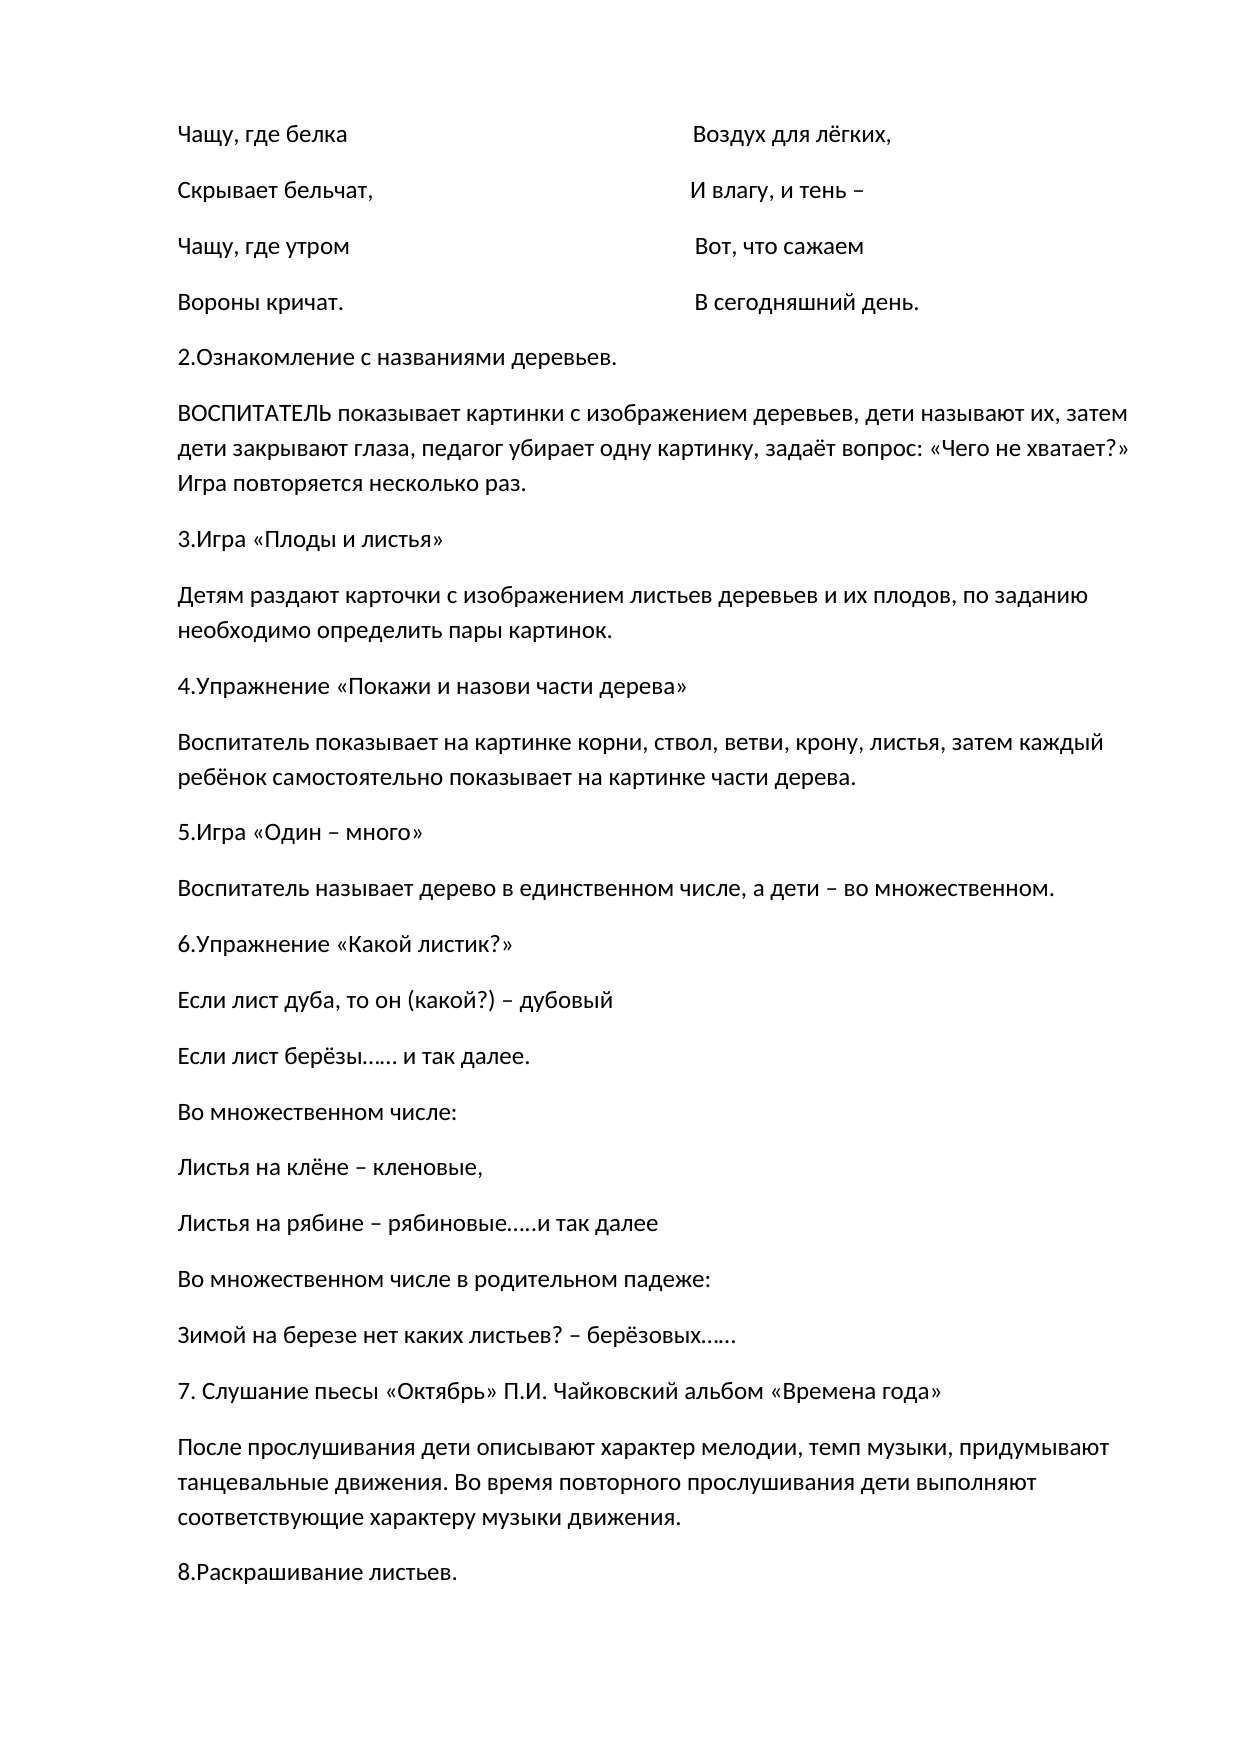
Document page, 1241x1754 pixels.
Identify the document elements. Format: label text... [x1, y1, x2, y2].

text 5.Игра «Один – много» [177, 816, 1152, 847]
text Воспитатель называет дерево в единственном числе, а дети – во множественном. [177, 872, 1152, 903]
text Чащу, где белка Воздух для лёгких, [177, 118, 1152, 149]
text Листья на клёне – кленовые, [177, 1151, 1152, 1182]
text Если лист берёзы…… и так далее. [177, 1040, 1152, 1070]
text 3.Игра «Плоды и листья» [177, 523, 1152, 554]
text 4.Упражнение «Покажи и назови части дерева» [177, 670, 1152, 700]
text Во множественном числе: [177, 1096, 1152, 1126]
text Воспитатель показывает на картинке корни, ствол, ветви, крону, листья, затем каждый ребёнок самостоятельно показывает на картинке части дерева. [177, 726, 1152, 791]
text Детям раздают карточки с изображением листьев деревьев и их плодов, по заданию необходимо определить пары картинок. [177, 579, 1152, 644]
text 2.Ознакомление с названиями деревьев. [177, 341, 1152, 372]
text Чащу, где утром Вот, что сажаем [177, 230, 1152, 260]
text После прослушивания дети описывают характер мелодии, темп музыки, придумывают танцевальные движения. Во время повторного прослушивания дети выполняют соответствующие характеру музыки движения. [177, 1431, 1152, 1531]
text Зимой на березе нет каких листьев? – берёзовых…… [177, 1319, 1152, 1349]
text ВОСПИТАТЕЛЬ показывает картинки с изображением деревьев, дети называют их, затем дети закрывают глаза, педагог убирает одну картинку, задаёт вопрос: «Чего не хватает?» Игра повторяется несколько раз. [177, 397, 1152, 498]
text 8.Раскрашивание листьев. [177, 1556, 1152, 1587]
text Если лист дуба, то он (какой?) – дубовый [177, 984, 1152, 1014]
text Во множественном числе в родительном падеже: [177, 1263, 1152, 1294]
text Листья на рябине – рябиновые…..и так далее [177, 1207, 1152, 1238]
text Скрывает бельчат, И влагу, и тень – [177, 174, 1152, 204]
text 7. Слушание пьесы «Октябрь» П.И. Чайковский альбом «Времена года» [177, 1375, 1152, 1405]
text Вороны кричат. В сегодняшний день. [177, 286, 1152, 316]
text 6.Упражнение «Какой листик?» [177, 928, 1152, 959]
